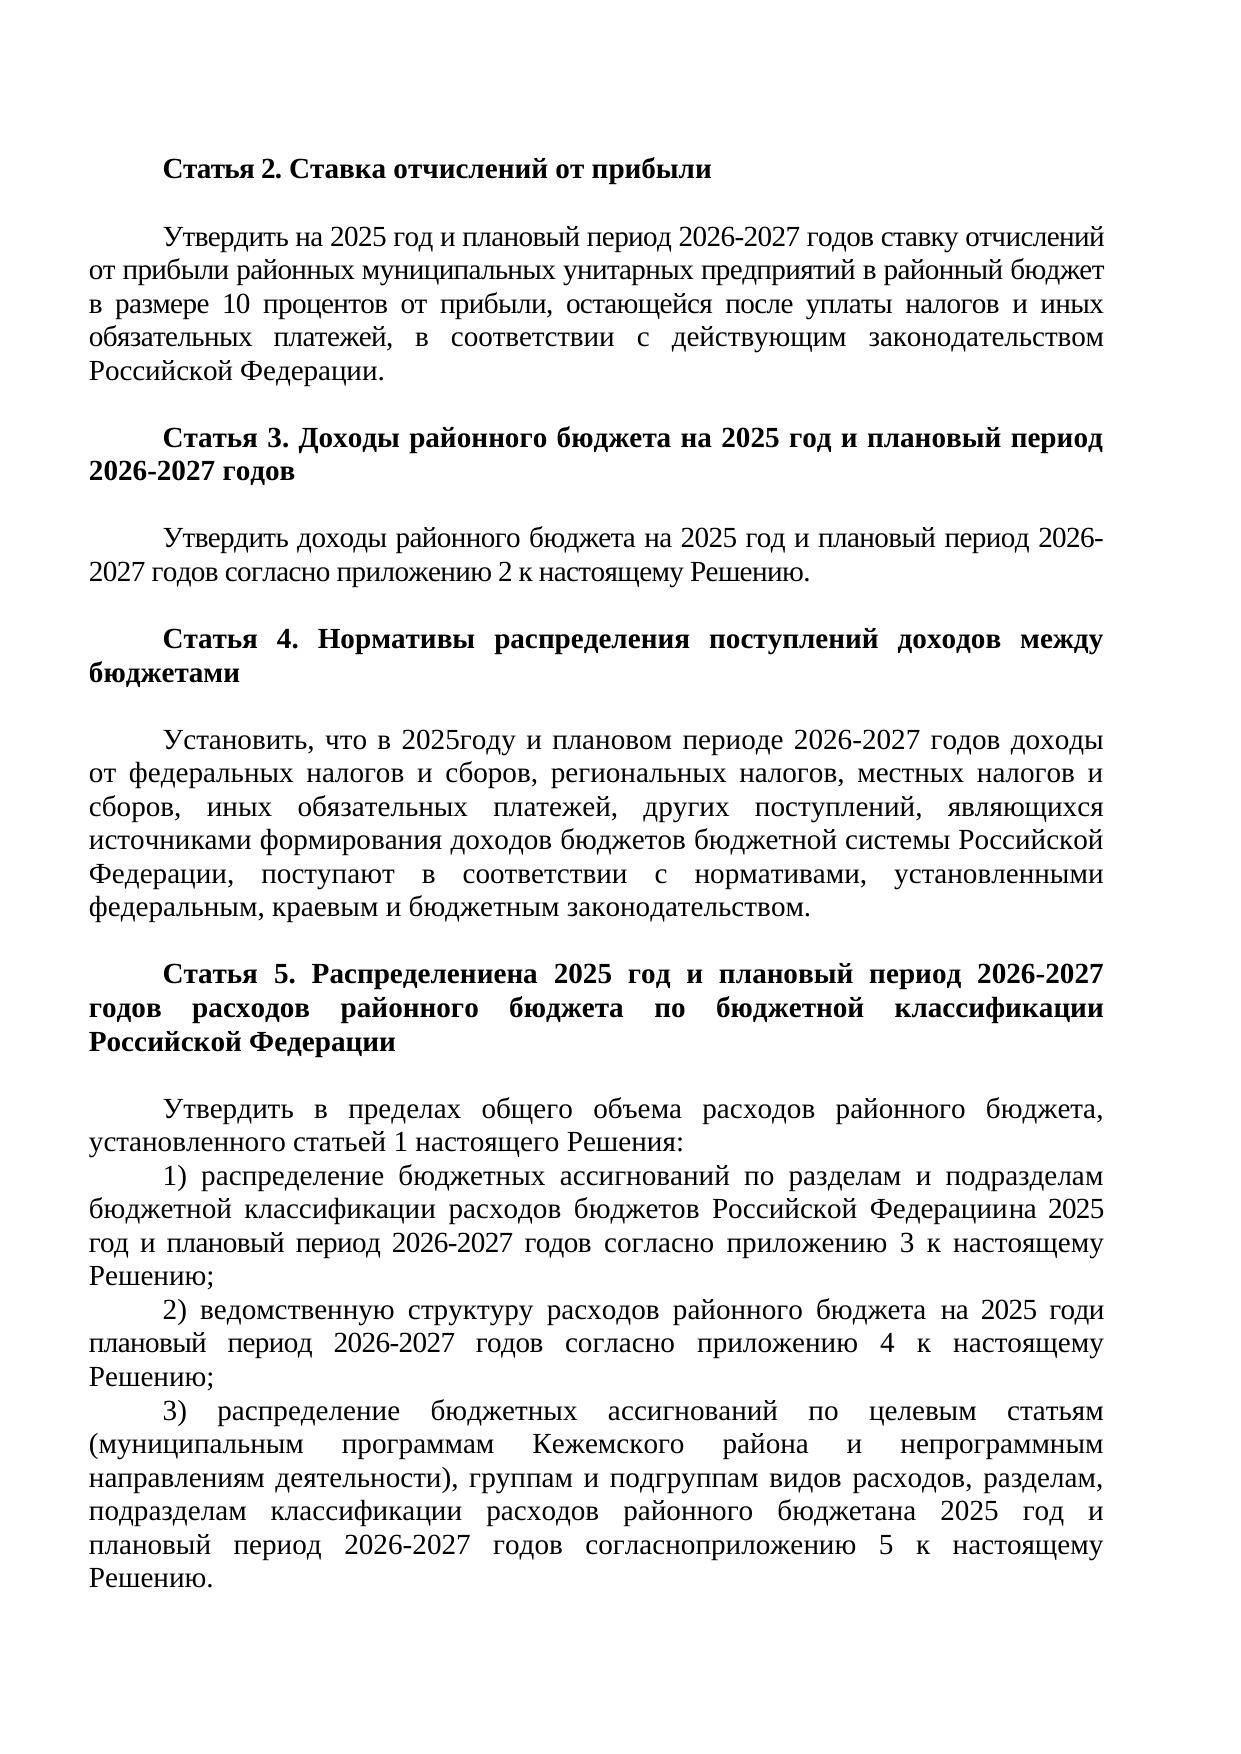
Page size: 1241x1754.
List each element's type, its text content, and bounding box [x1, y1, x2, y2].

text Статья 3. Доходы районного бюджета на 2025 год и плановый период 2026-2027 годов [89, 420, 1104, 487]
text Утвердить в пределах общего объема расходов районного бюджета, установленного статьей 1 настоящего Решения: [89, 1091, 1104, 1158]
text Утвердить доходы районного бюджета на 2025 год и плановый период 2026-2027 годов согласно приложению 2 к настоящему Решению. [89, 521, 1104, 588]
text Статья 5. Распределениена 2025 год и плановый период 2026-2027 годов расходов районного бюджета по бюджетной классификации Российской Федерации [89, 957, 1104, 1057]
text Статья 4. Нормативы распределения поступлений доходов между бюджетами [89, 621, 1104, 688]
text 2) ведомственную структуру расходов районного бюджета на 2025 годи плановый период 2026-2027 годов согласно приложению 4 к настоящему Решению; [89, 1292, 1104, 1393]
text Утвердить на 2025 год и плановый период 2026-2027 годов ставку отчислений от прибыли районных муниципальных унитарных предприятий в районный бюджет в размере 10 процентов от прибыли, остающейся после уплаты налогов и иных обязательных платежей, в соответствии с действующим законодательством Российской Федерации. [89, 219, 1104, 386]
text 3) распределение бюджетных ассигнований по целевым статьям (муниципальным программам Кежемского района и непрограммным направлениям деятельности), группам и подгруппам видов расходов, разделам, подразделам классификации расходов районного бюджетана 2025 год и плановый период 2026-2027 годов согласноприложению 5 к настоящему Решению. [89, 1393, 1104, 1594]
text Статья 2. Ставка отчислений от прибыли [89, 152, 1104, 185]
text Установить, что в 2025году и плановом периоде 2026-2027 годов доходы от федеральных налогов и сборов, региональных налогов, местных налогов и сборов, иных обязательных платежей, других поступлений, являющихся источниками формирования доходов бюджетов бюджетной системы Российской Федерации, поступают в соответствии с нормативами, установленными федеральным, краевым и бюджетным законодательством. [89, 722, 1104, 923]
text 1) распределение бюджетных ассигнований по разделам и подразделам бюджетной классификации расходов бюджетов Российской Федерациина 2025 год и плановый период 2026-2027 годов согласно приложению 3 к настоящему Решению; [89, 1158, 1104, 1292]
